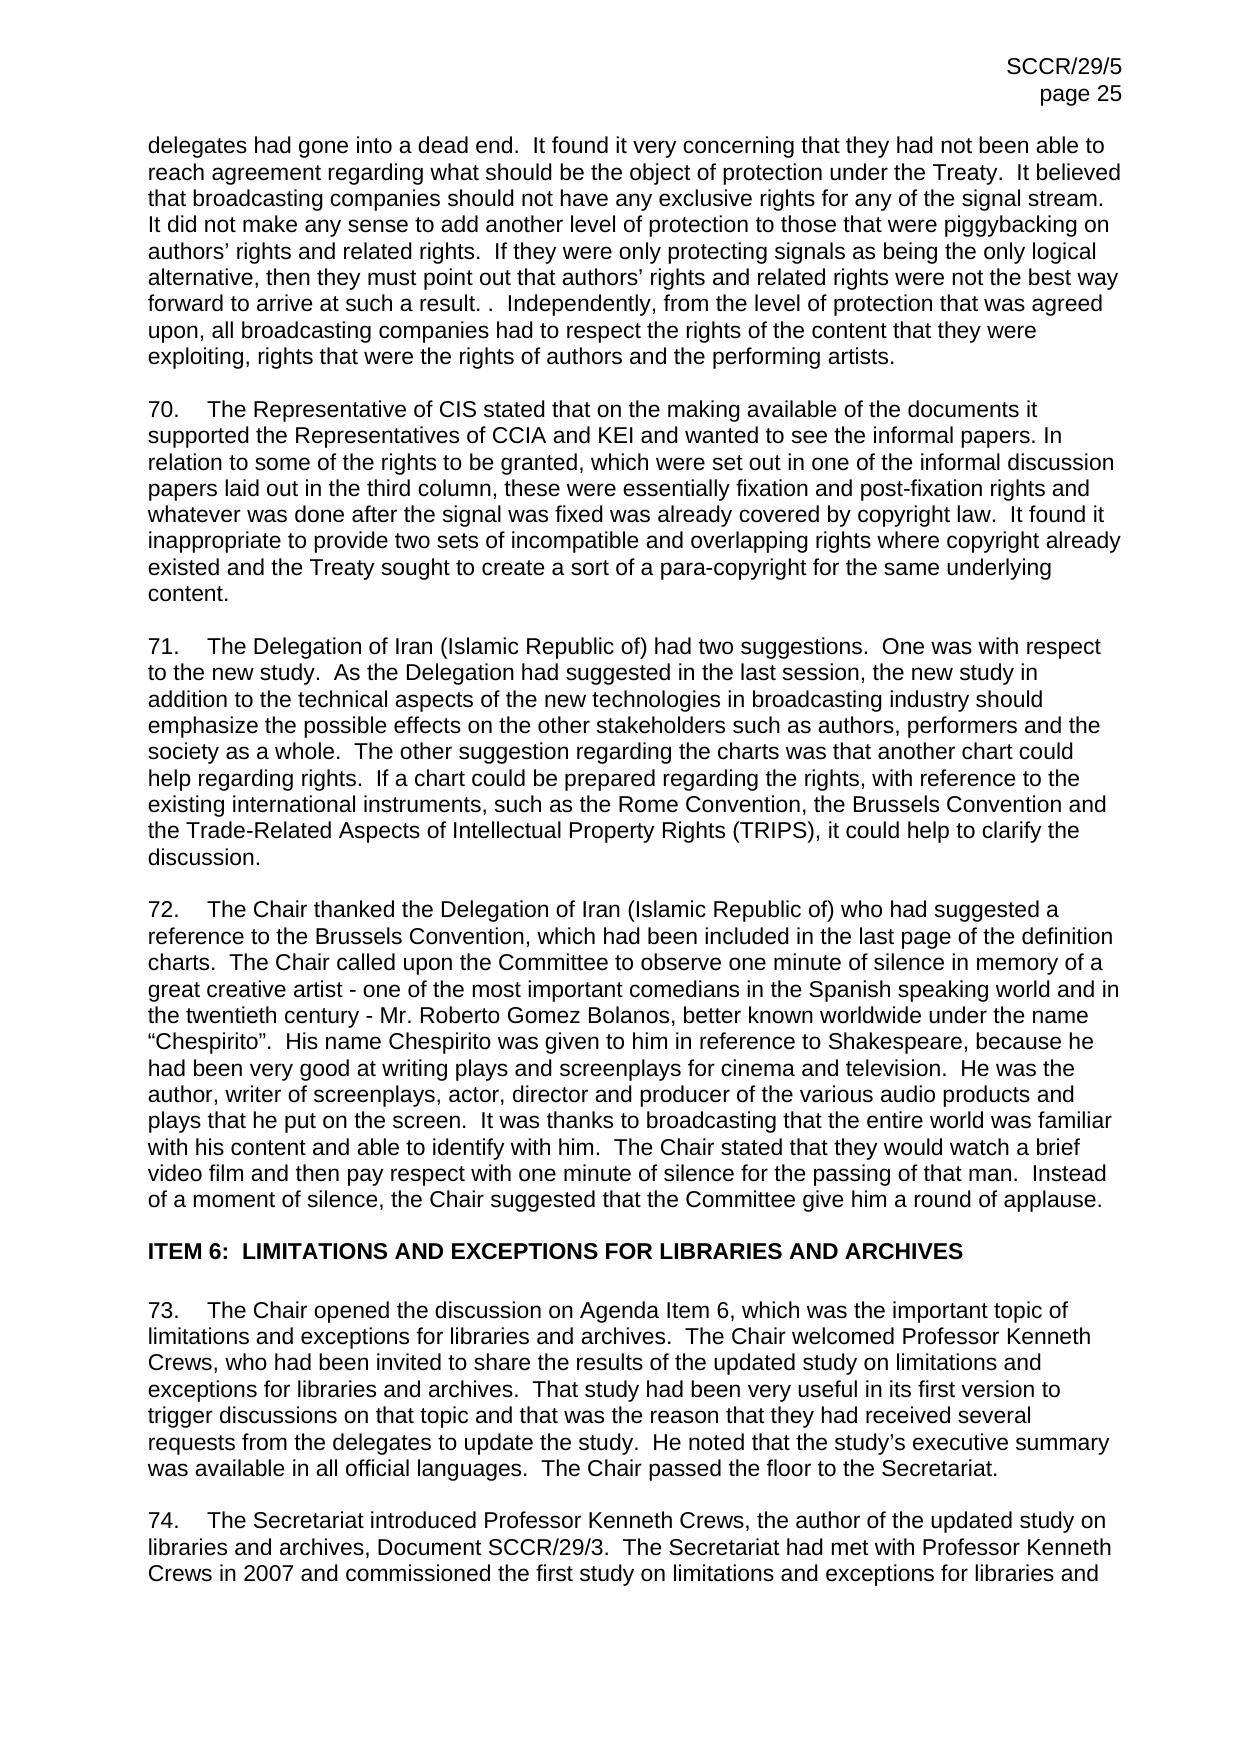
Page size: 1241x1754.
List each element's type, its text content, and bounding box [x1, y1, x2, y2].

list The Chair opened the discussion on Agenda Item 6, which was the important topic of limitations and exceptions for libraries and archives. The Chair welcomed Professor Kenneth Crews, who had been invited to share the results of the updated study on limitations and exceptions for libraries and archives. That study had been very useful in its first version to trigger discussions on that topic and that was the reason that they had received several requests from the delegates to update the study. He noted that the study’s executive summary was available in all official languages. The Chair passed the floor to the Secretariat. [148, 1297, 1122, 1481]
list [148, 1507, 1122, 1587]
subtitle ITEM 6: LIMITATIONS AND EXCEPTIONS FOR LIBRARIES AND ARCHIVES [148, 1238, 1122, 1264]
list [148, 132, 1122, 369]
list The Representative of CIS stated that on the making available of the documents it supported the Representatives of CCIA and KEI and wanted to see the informal papers. In relation to some of the rights to be granted, which were set out in one of the informal discussion papers laid out in the third column, these were essentially fixation and post-fixation rights and whatever was done after the signal was fixed was already covered by copyright law. It found it inappropriate to provide two sets of incompatible and overlapping rights where copyright already existed and the Treaty sought to create a sort of a para-copyright for the same underlying content. [148, 396, 1122, 607]
list The Chair thanked the Delegation of Iran (Islamic Republic of) who had suggested a reference to the Brussels Convention, which had been included in the last page of the definition charts. The Chair called upon the Committee to observe one minute of silence in memory of a great creative artist - one of the most important comedians in the Spanish speaking world and in the twentieth century - Mr. Roberto Gomez Bolanos, better known worldwide under the name “Chespirito”. His name Chespirito was given to him in reference to Shakespeare, because he had been very good at writing plays and screenplays for cinema and television. He was the author, writer of screenplays, actor, director and producer of the various audio products and plays that he put on the screen. It was thanks to broadcasting that the entire world was familiar with his content and able to identify with him. The Chair stated that they would watch a brief video film and then pay respect with one minute of silence for the passing of that man. Instead of a moment of silence, the Chair suggested that the Committee give him a round of applause. [148, 896, 1122, 1213]
list The Delegation of Iran (Islamic Republic of) had two suggestions. One was with respect to the new study. As the Delegation had suggested in the last session, the new study in addition to the technical aspects of the new technologies in broadcasting industry should emphasize the possible effects on the other stakeholders such as authors, performers and the society as a whole. The other suggestion regarding the charts was that another chart could help regarding rights. If a chart could be prepared regarding the rights, with reference to the existing international instruments, such as the Rome Convention, the Brussels Convention and the Trade-Related Aspects of Intellectual Property Rights (TRIPS), it could help to clarify the discussion. [148, 633, 1122, 870]
